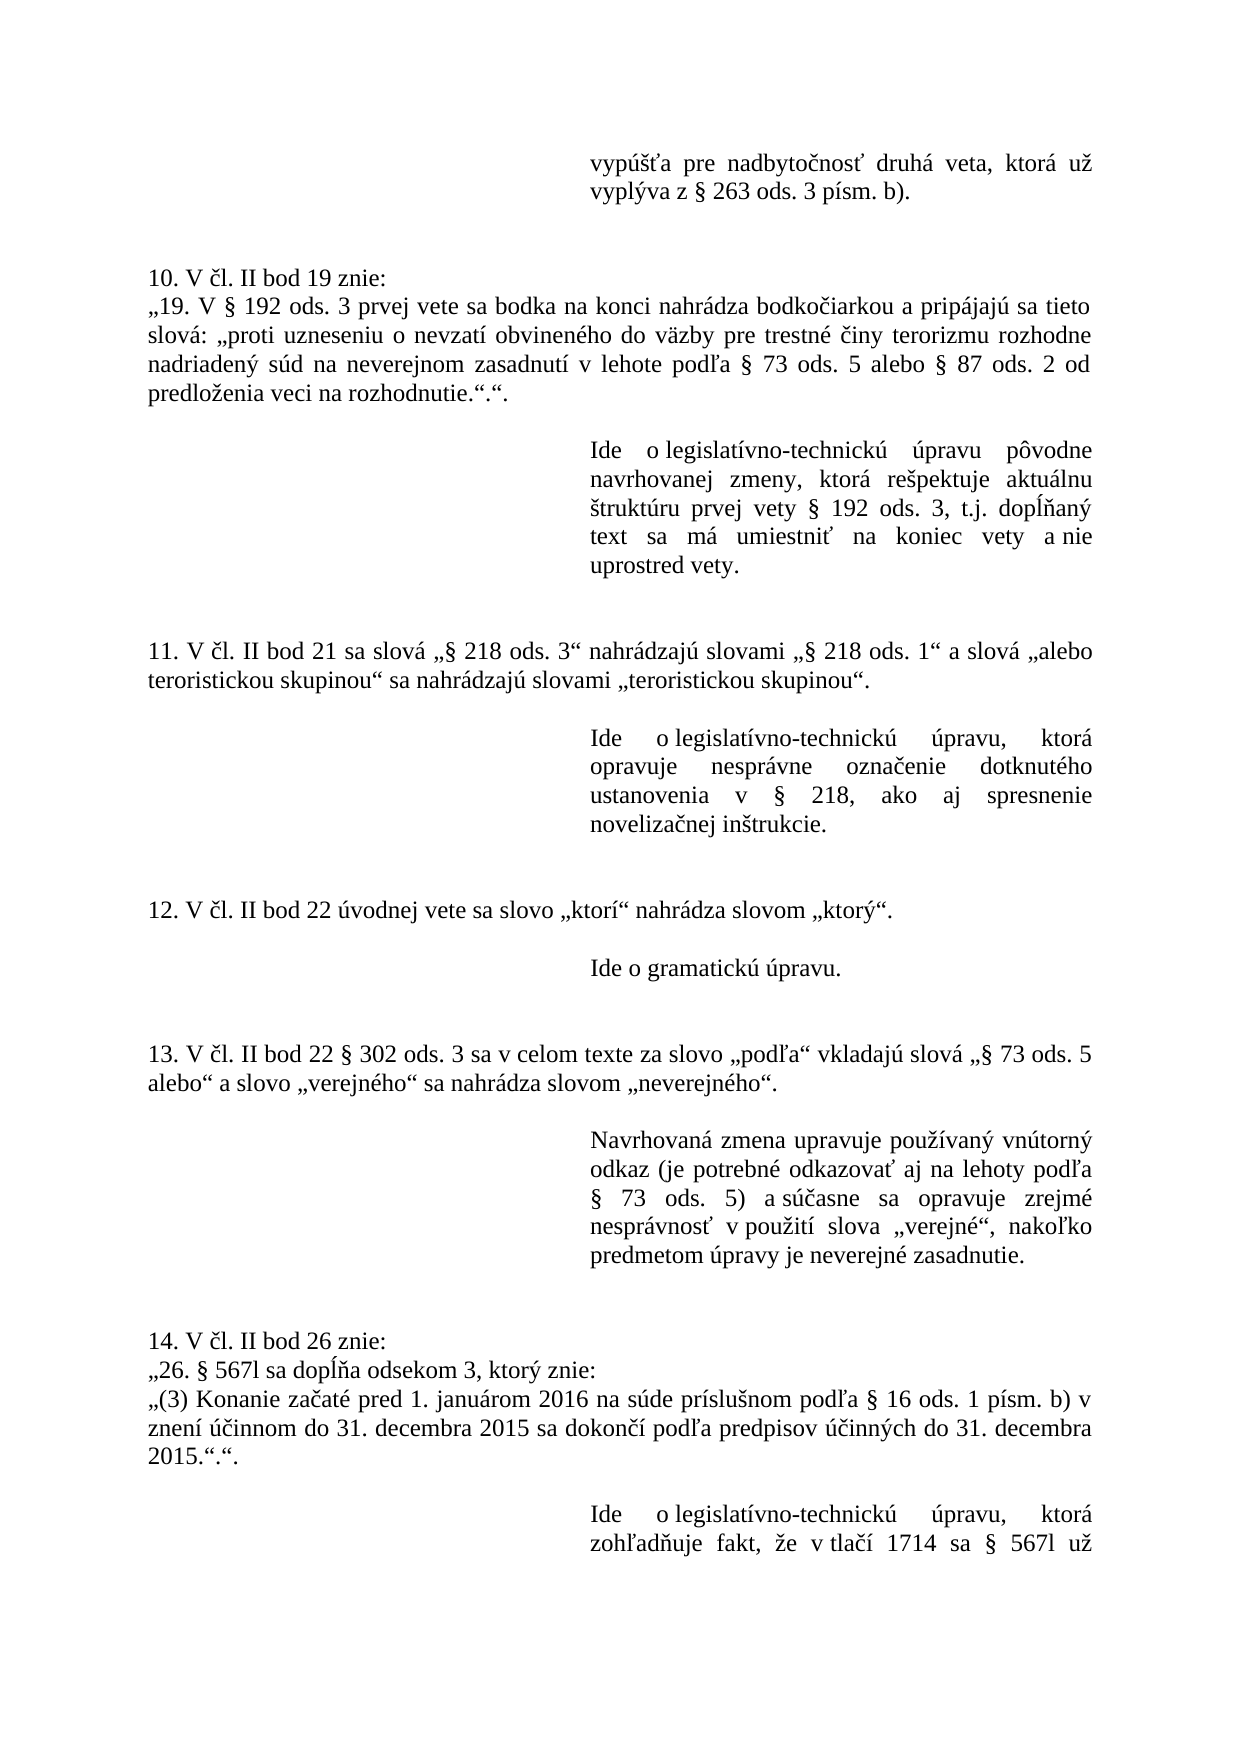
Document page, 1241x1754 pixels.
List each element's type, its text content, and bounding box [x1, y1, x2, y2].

text 11. V čl. II bod 21 sa slová „§ 218 ods. 3“ nahrádzajú slovami „§ 218 ods. 1“ a slová „alebo teroristickou skupinou“ sa nahrádzajú slovami „teroristickou skupinou“. [148, 636, 1093, 694]
text 10. V čl. II bod 19 znie: [148, 263, 1093, 291]
text 14. V čl. II bod 26 znie: [148, 1326, 1093, 1355]
text 12. V čl. II bod 22 úvodnej vete sa slovo „ktorí“ nahrádza slovom „ktorý“. [148, 895, 1093, 924]
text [148, 148, 1093, 205]
text Navrhovaná zmena upravuje používaný vnútorný odkaz (je potrebné odkazovať aj na lehoty podľa § 73 ods. 5) a súčasne sa opravuje zrejmé nesprávnosť v použití slova „verejné“, nakoľko predmetom úpravy je neverejné zasadnutie. [148, 1125, 1093, 1269]
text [148, 1499, 1093, 1556]
text Ide o legislatívno-technickú úpravu, ktorá opravuje nesprávne označenie dotknutého ustanovenia v § 218, ako aj spresnenie novelizačnej inštrukcie. [148, 723, 1093, 838]
text „(3) Konanie začaté pred 1. januárom 2016 na súde príslušnom podľa § 16 ods. 1 písm. b) v znení účinnom do 31. decembra 2015 sa dokončí podľa predpisov účinných do 31. decembra 2015.“.“. [148, 1384, 1093, 1470]
text 13. V čl. II bod 22 § 302 ods. 3 sa v celom texte za slovo „podľa“ vkladajú slová „§ 73 ods. 5 alebo“ a slovo „verejného“ sa nahrádza slovom „neverejného“. [148, 1039, 1093, 1096]
text Ide o gramatickú úpravu. [148, 953, 1093, 981]
text „26. § 567l sa dopĺňa odsekom 3, ktorý znie: [148, 1355, 1093, 1384]
text „19. V § 192 ods. 3 prvej vete sa bodka na konci nahrádza bodkočiarkou a pripájajú sa tieto slová: „proti uzneseniu o nevzatí obvineného do väzby pre trestné činy terorizmu rozhodne nadriadený súd na neverejnom zasadnutí v lehote podľa § 73 ods. 5 alebo § 87 ods. 2 od predloženia veci na rozhodnutie.“.“. [148, 291, 1093, 406]
text Ide o legislatívno-technickú úpravu pôvodne navrhovanej zmeny, ktorá rešpektuje aktuálnu štruktúru prvej vety § 192 ods. 3, t.j. dopĺňaný text sa má umiestniť na koniec vety a nie uprostred vety. [148, 435, 1093, 579]
